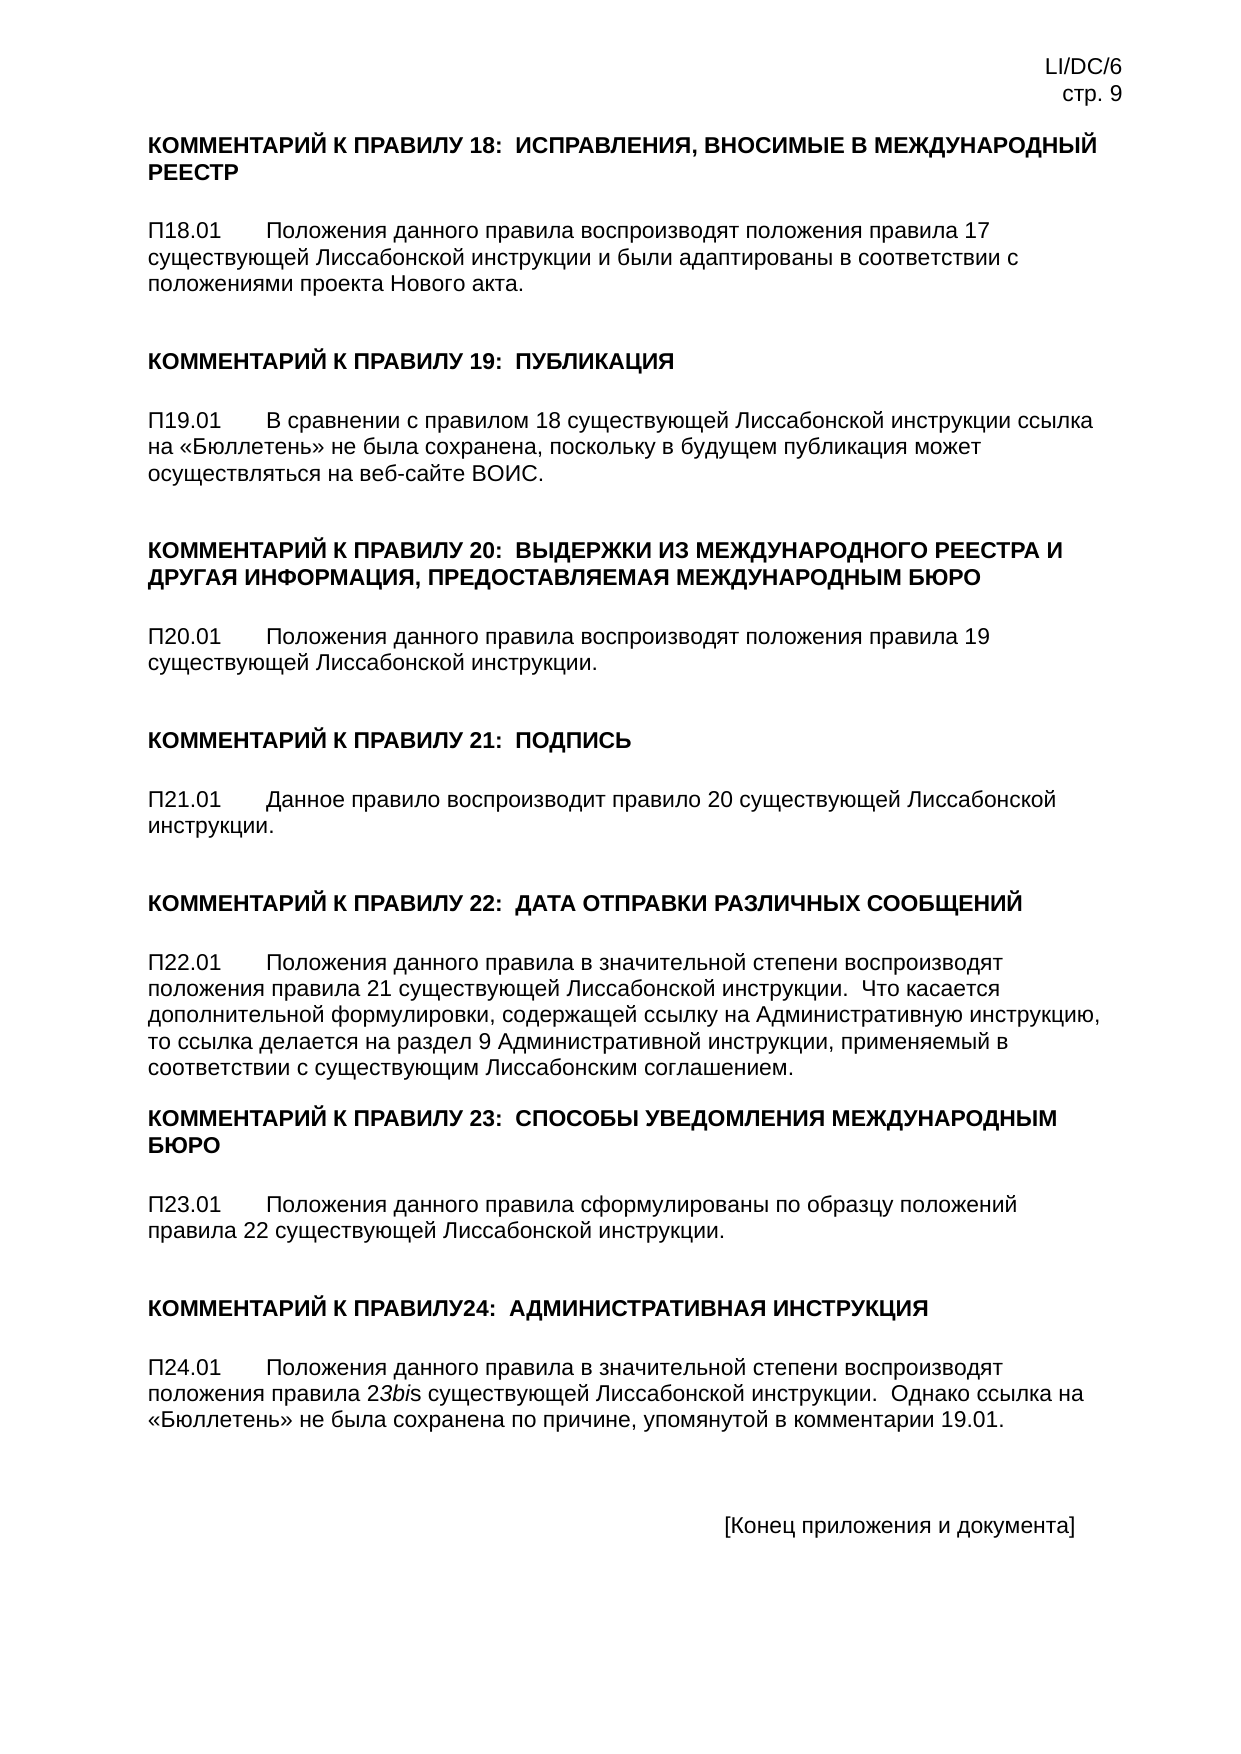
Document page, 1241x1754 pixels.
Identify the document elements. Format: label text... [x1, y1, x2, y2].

subtitle КОММЕНТАРИЙ К ПРАВИЛУ 21: подпись [148, 727, 1122, 753]
subtitle КОММЕНТАРИЙ К ПРАВИЛУ 18: Исправления, вносимые в Международный реестр [148, 132, 1122, 185]
subtitle КОММЕНТАРИЙ К ПРАВИЛУ 20: Выдержки из Международного реестра и другая информация, предоставляемая Международным бюро [148, 537, 1122, 590]
text П22.01 Положения данного правила в значительной степени воспроизводят положения правила 21 существующей Лиссабонской инструкции. Что касается дополнительной формулировки, содержащей ссылку на Административную инструкцию, то ссылка делается на раздел 9 Административной инструкции, применяемый в соответствии с существующим Лиссабонским соглашением. [148, 949, 1122, 1080]
subtitle КОММЕНТАРИЙ К ПРАВИЛУ 22: Дата отправки различных сообщений [148, 890, 1122, 916]
subtitle КОММЕНТАРИЙ К ПРАВИЛУ 19: публикация [148, 348, 1122, 374]
subtitle КОММЕНТАРИЙ К ПРАВИЛУ24: Административная инструкция [148, 1295, 1122, 1321]
text П20.01 Положения данного правила воспроизводят положения правила 19 существующей Лиссабонской инструкции. [148, 623, 1122, 675]
text П18.01 Положения данного правила воспроизводят положения правила 17 существующей Лиссабонской инструкции и были адаптированы в соответствии с положениями проекта Нового акта. [148, 217, 1122, 297]
text [Конец приложения и документа] [724, 1512, 1122, 1538]
subtitle КОММЕНТАРИЙ К ПРАВИЛУ 23: Способы уведомления Международным бюро [148, 1105, 1122, 1158]
text П24.01 Положения данного правила в значительной степени воспроизводят положения правила 23bis существующей Лиссабонской инструкции. Однако ссылка на «Бюллетень» не была сохранена по причине, упомянутой в комментарии 19.01. [148, 1354, 1122, 1433]
text П19.01 В сравнении с правилом 18 существующей Лиссабонской инструкции ссылка на «Бюллетень» не была сохранена, поскольку в будущем публикация может осуществляться на веб-сайте ВОИС. [148, 407, 1122, 486]
text П21.01 Данное правило воспроизводит правило 20 существующей Лиссабонской инструкции. [148, 786, 1122, 838]
text П23.01 Положения данного правила сформулированы по образцу положений правила 22 существующей Лиссабонской инструкции. [148, 1191, 1122, 1243]
